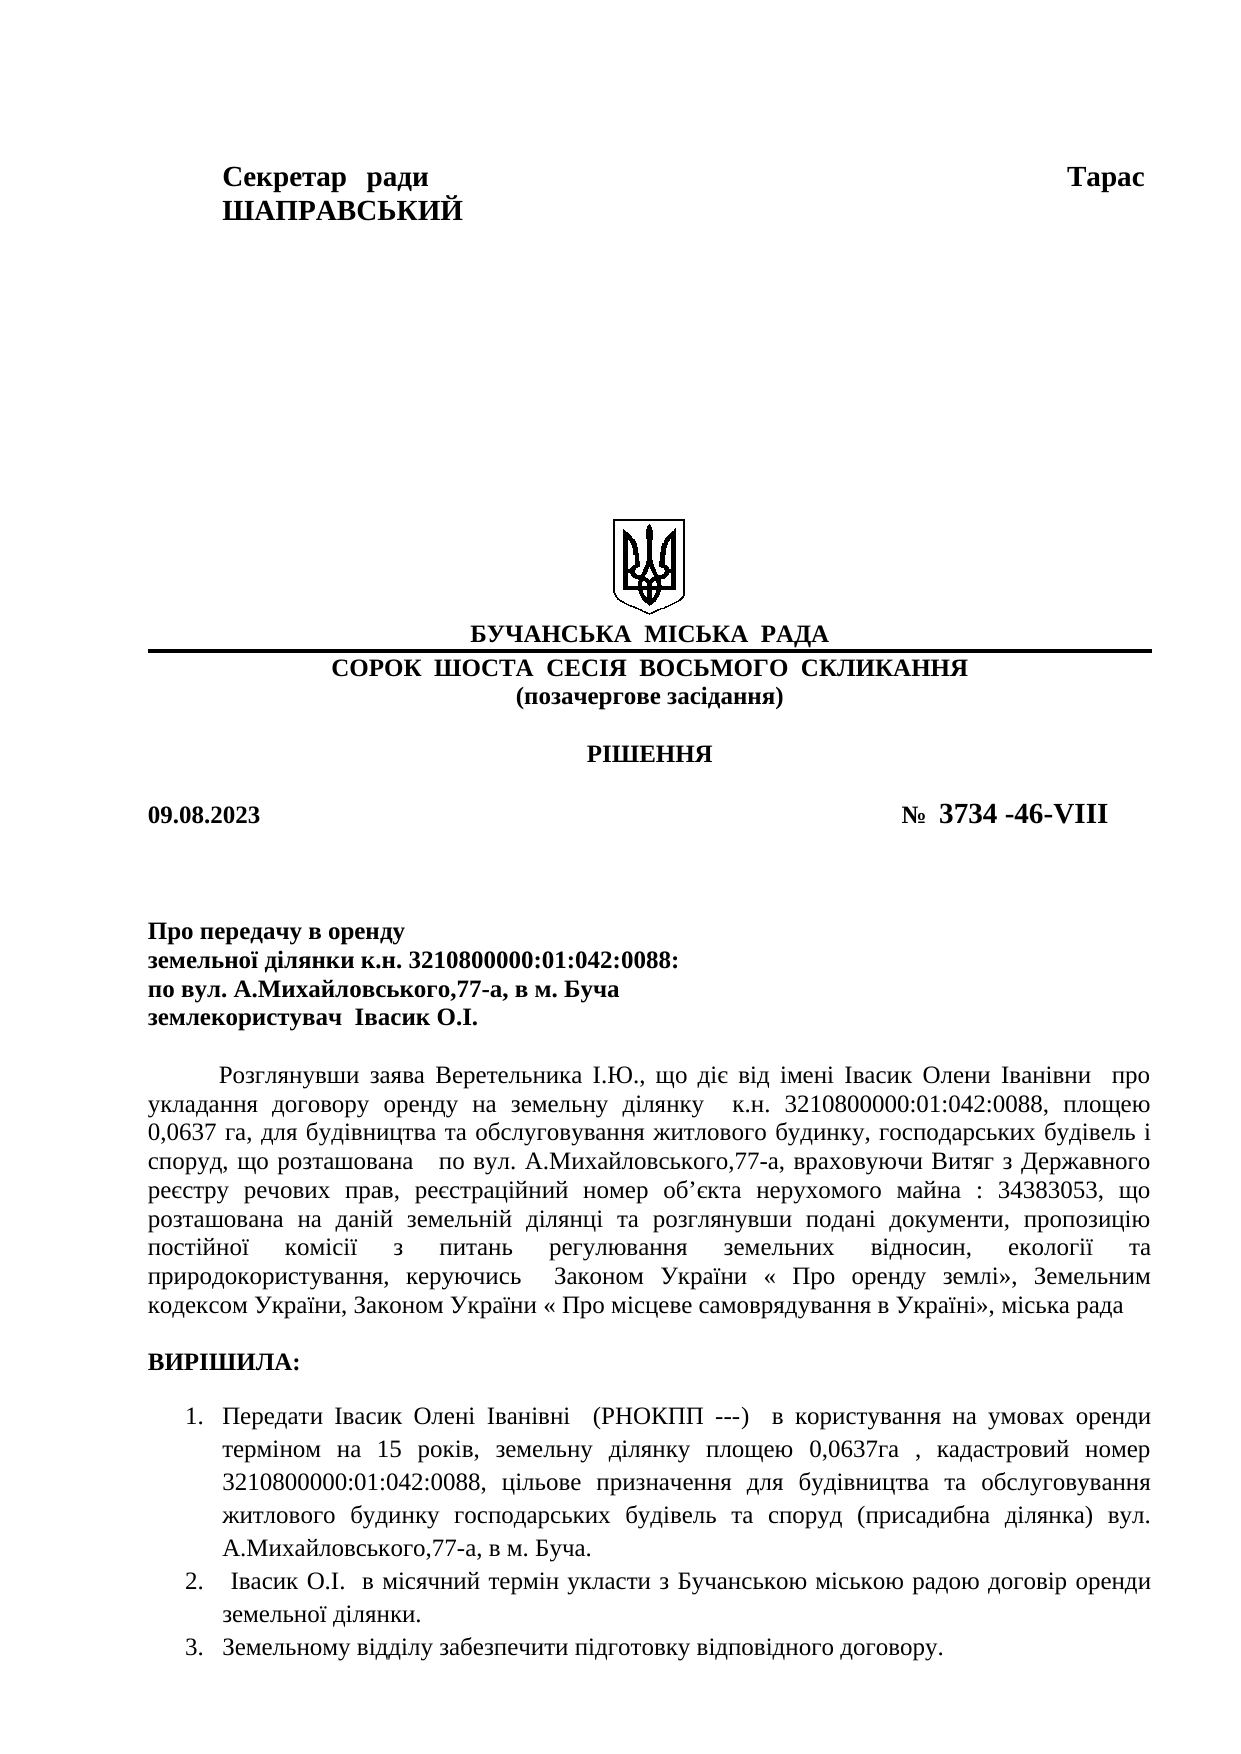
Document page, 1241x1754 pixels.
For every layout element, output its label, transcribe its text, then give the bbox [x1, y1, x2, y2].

text (позачергове засідання) [148, 681, 1152, 710]
text землекористувач Івасик О.І. [148, 1002, 1152, 1031]
text РІШЕННЯ [148, 739, 1152, 768]
text Розглянувши заява Веретельника І.Ю., що діє від імені Івасик Олени Іванівни про укладання договору оренду на земельну ділянку к.н. 3210800000:01:042:0088, площею 0,0637 га, для будівництва та обслуговування житлового будинку, господарських будівель і споруд, що розташована по вул. А.Михайловського,77-а, враховуючи Витяг з Державного реєстру речових прав, реєстраційний номер об’єкта нерухомого майна : 34383053, що розташована на даній земельній ділянці та розглянувши подані документи, пропозицію постійної комісії з питань регулювання земельних відносин, екології та природокористування, керуючись Законом України « Про оренду землі», Земельним кодексом України, Законом України « Про місцеве самоврядування в Україні», міська рада [148, 1060, 1152, 1319]
text по вул. А.Михайловського,77-а, в м. Буча [148, 974, 1152, 1002]
list Земельному відділу забезпечити підготовку відповідного договору. [185, 1632, 1152, 1661]
text земельної ділянки к.н. 3210800000:01:042:0088: [148, 945, 1152, 974]
text 09.08.2023 № 3734 -46-VIІІ [148, 796, 1152, 830]
text БУЧАНСЬКА МІСЬКА РАДА [148, 619, 1152, 649]
text ВИРІШИЛА: [148, 1347, 1152, 1376]
list Передати Івасик Олені Іванівні (РНОКПП ---) в користування на умовах оренди терміном на 15 років, земельну ділянку площею 0,0637га , кадастровий номер 3210800000:01:042:0088, цільове призначення для будівництва та обслуговування житлового будинку господарських будівель та споруд (присадибна ділянка) вул. А.Михайловського,77-а, в м. Буча. [185, 1401, 1152, 1562]
list Івасик О.І. в місячний термін укласти з Бучанською міською радою договір оренди земельної ділянки. [185, 1566, 1152, 1628]
text Про передачу в оренду [148, 916, 1152, 945]
text Секретар ради Тарас ШАПРАВСЬКИЙ [222, 159, 1152, 226]
text СОРОК ШОСТА СЕСІЯ ВОСЬМОГО СКЛИКАННЯ [148, 653, 1152, 681]
